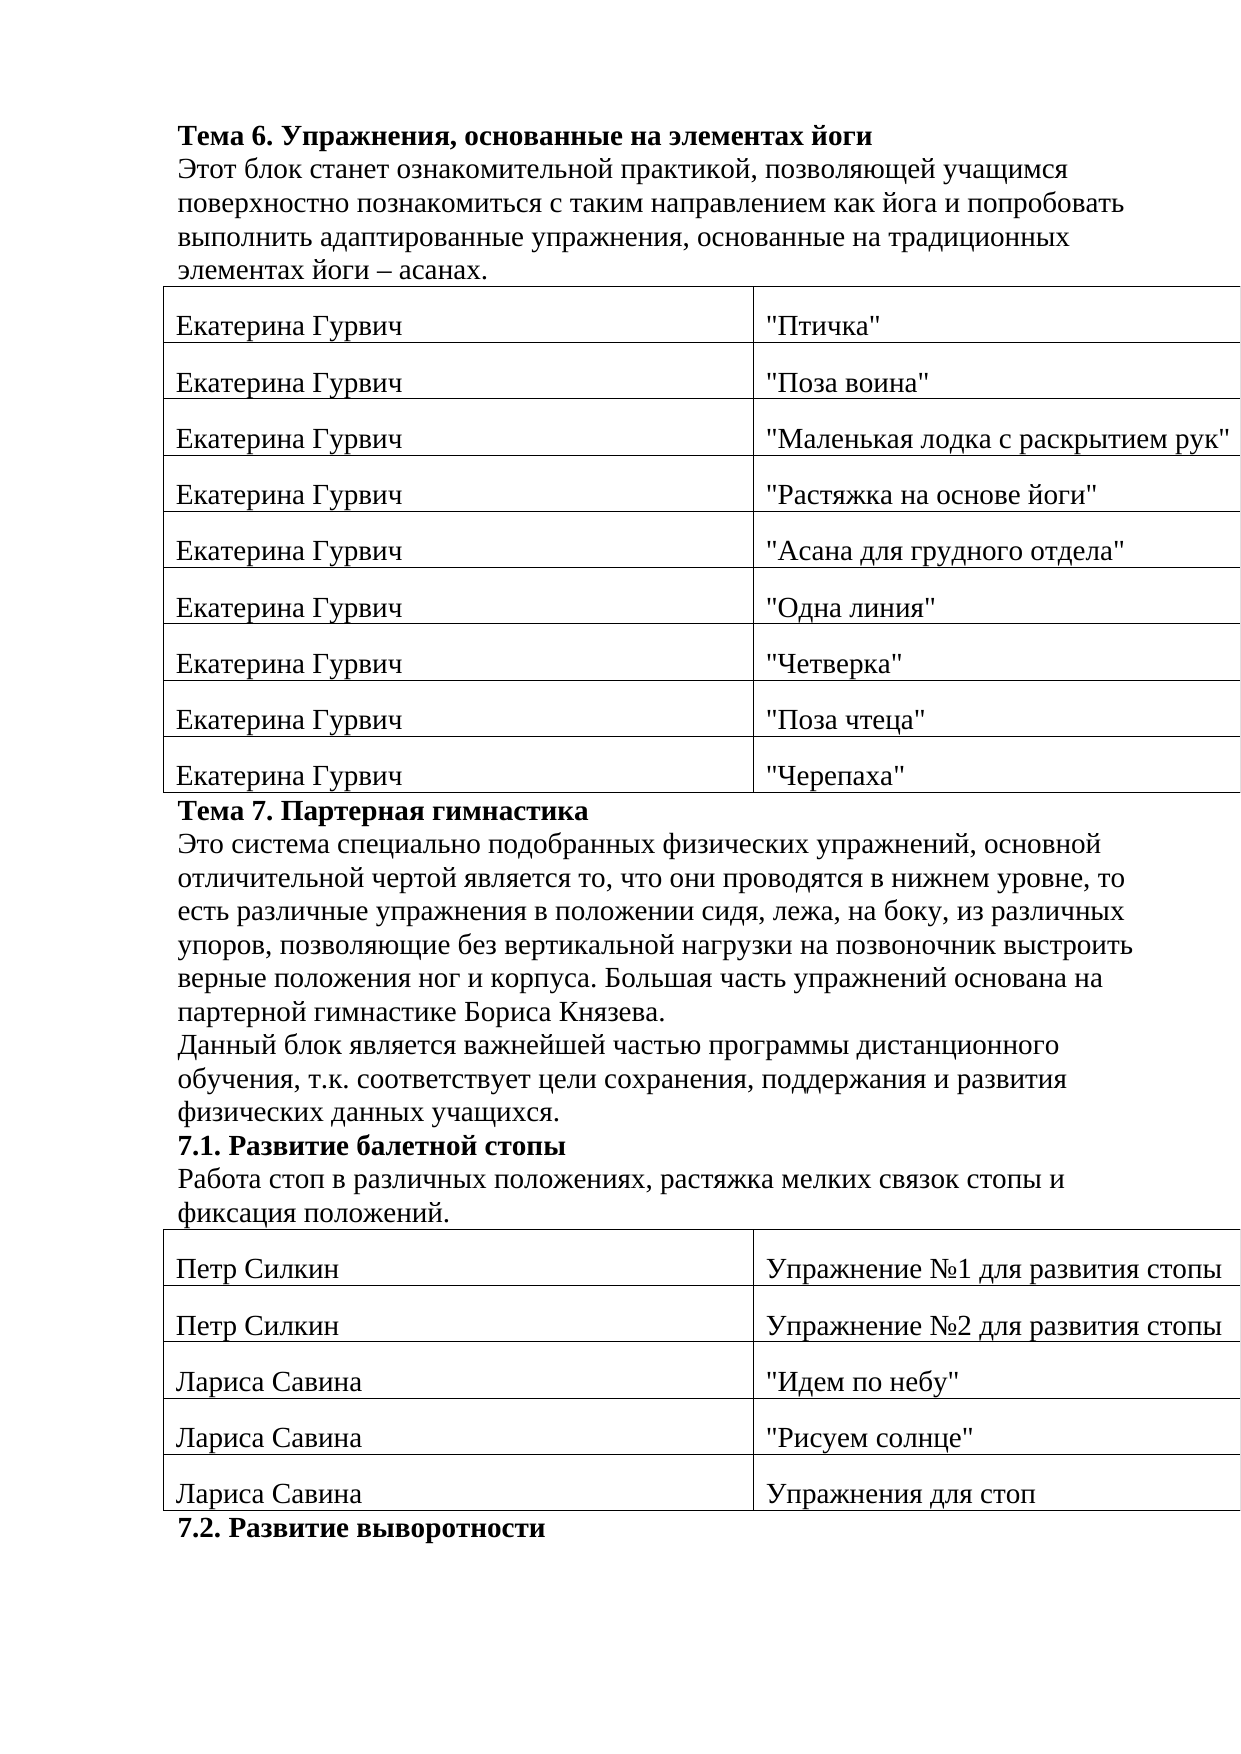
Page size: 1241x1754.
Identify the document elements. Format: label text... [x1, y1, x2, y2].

table_cell "Четверка" [754, 624, 1240, 679]
table_cell "Поза чтеца" [754, 681, 1240, 736]
table_cell Лариса Савина [164, 1399, 753, 1454]
table_cell Екатерина Гурвич [164, 456, 753, 511]
table_cell Екатерина Гурвич [164, 512, 753, 567]
text Тема 7. Партерная гимнастика [177, 793, 1152, 826]
text Тема 6. Упражнения, основанные на элементах йоги [177, 118, 1152, 152]
table_cell Екатерина Гурвич [164, 737, 753, 792]
table_cell "Идем по небу" [754, 1342, 1240, 1397]
table_cell "Асана для грудного отдела" [754, 512, 1240, 567]
table_header Петр Силкин [164, 1230, 753, 1285]
table_cell "Рисуем солнце" [754, 1399, 1240, 1454]
table_header Упражнение №1 для развития стопы [754, 1230, 1240, 1285]
table_cell Екатерина Гурвич [164, 399, 753, 454]
table_cell Упражнение №2 для развития стопы [754, 1286, 1240, 1341]
table_cell Упражнения для стоп [754, 1455, 1240, 1510]
table_cell Екатерина Гурвич [164, 343, 753, 398]
table_cell Лариса Савина [164, 1342, 753, 1397]
table_cell Петр Силкин [164, 1286, 753, 1341]
table_cell "Черепаха" [754, 737, 1240, 792]
table_cell "Маленькая лодка с раскрытием рук" [754, 399, 1240, 454]
table_cell Екатерина Гурвич [164, 624, 753, 679]
table_header "Птичка" [754, 287, 1240, 342]
text Это система специально подобранных физических упражнений, основной отличительной чертой является то, что они проводятся в нижнем уровне, то есть различные упражнения в положении сидя, лежа, на боку, из различных упоров, позволяющие без вертикальной нагрузки на позвоночник выстроить верные положения ног и корпуса. Большая часть упражнений основана на партерной гимнастике Бориса Князева. [177, 826, 1152, 1027]
table_header Екатерина Гурвич [164, 287, 753, 342]
text Этот блок станет ознакомительной практикой, позволяющей учащимся поверхностно познакомиться с таким направлением как йога и попробовать выполнить адаптированные упражнения, основанные на традиционных элементах йоги – асанах. [177, 152, 1152, 286]
table_cell Лариса Савина [164, 1455, 753, 1510]
table_cell Екатерина Гурвич [164, 568, 753, 623]
table_cell Екатерина Гурвич [164, 681, 753, 736]
text 7.1. Развитие балетной стопы [177, 1128, 1152, 1162]
table_cell "Поза воина" [754, 343, 1240, 398]
text Работа стоп в различных положениях, растяжка мелких связок стопы и фиксация положений. [177, 1162, 1152, 1229]
text Данный блок является важнейшей частью программы дистанционного обучения, т.к. соответствует цели сохранения, поддержания и развития физических данных учащихся. [177, 1027, 1152, 1128]
table_cell "Растяжка на основе йоги" [754, 456, 1240, 511]
table_cell "Одна линия" [754, 568, 1240, 623]
text 7.2. Развитие выворотности [177, 1511, 1152, 1544]
